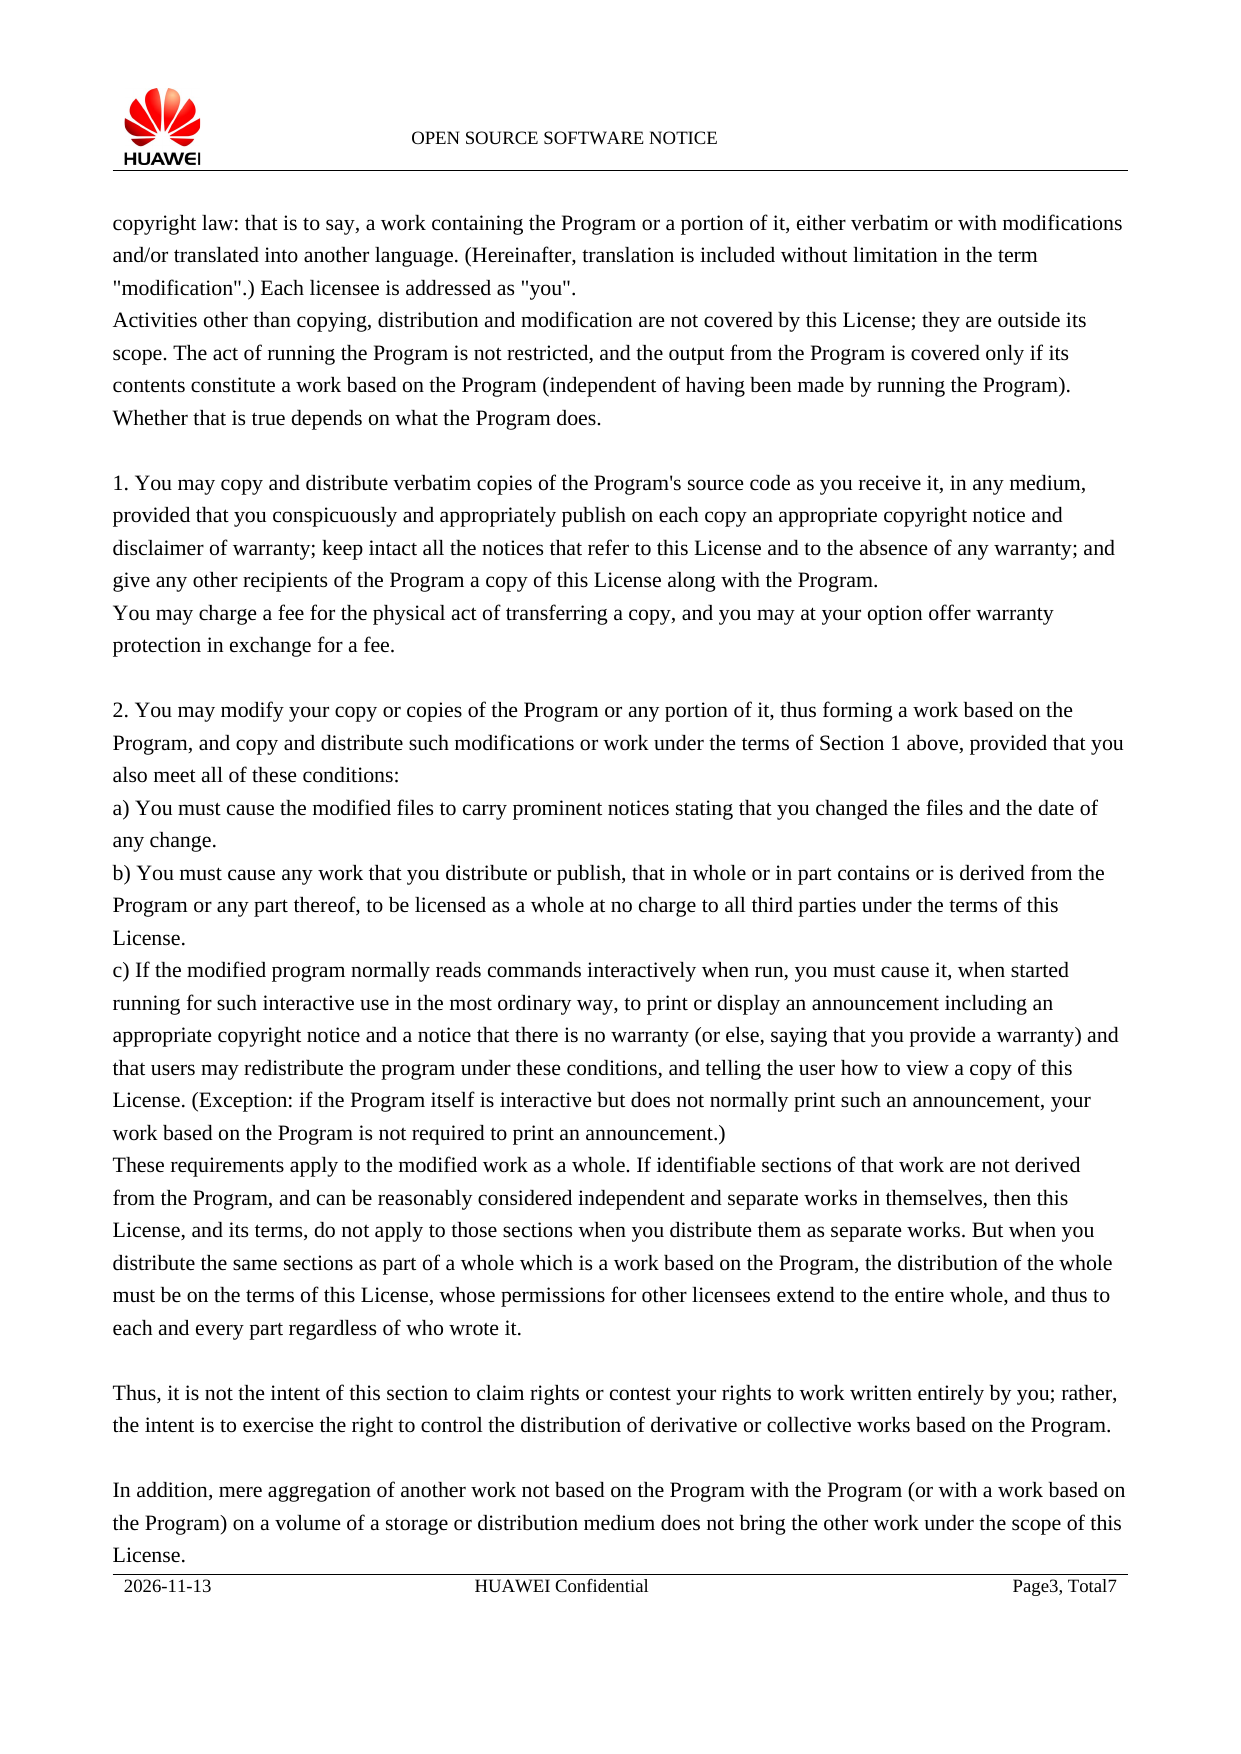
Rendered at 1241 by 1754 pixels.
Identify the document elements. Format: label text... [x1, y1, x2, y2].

picture [124, 88, 201, 165]
